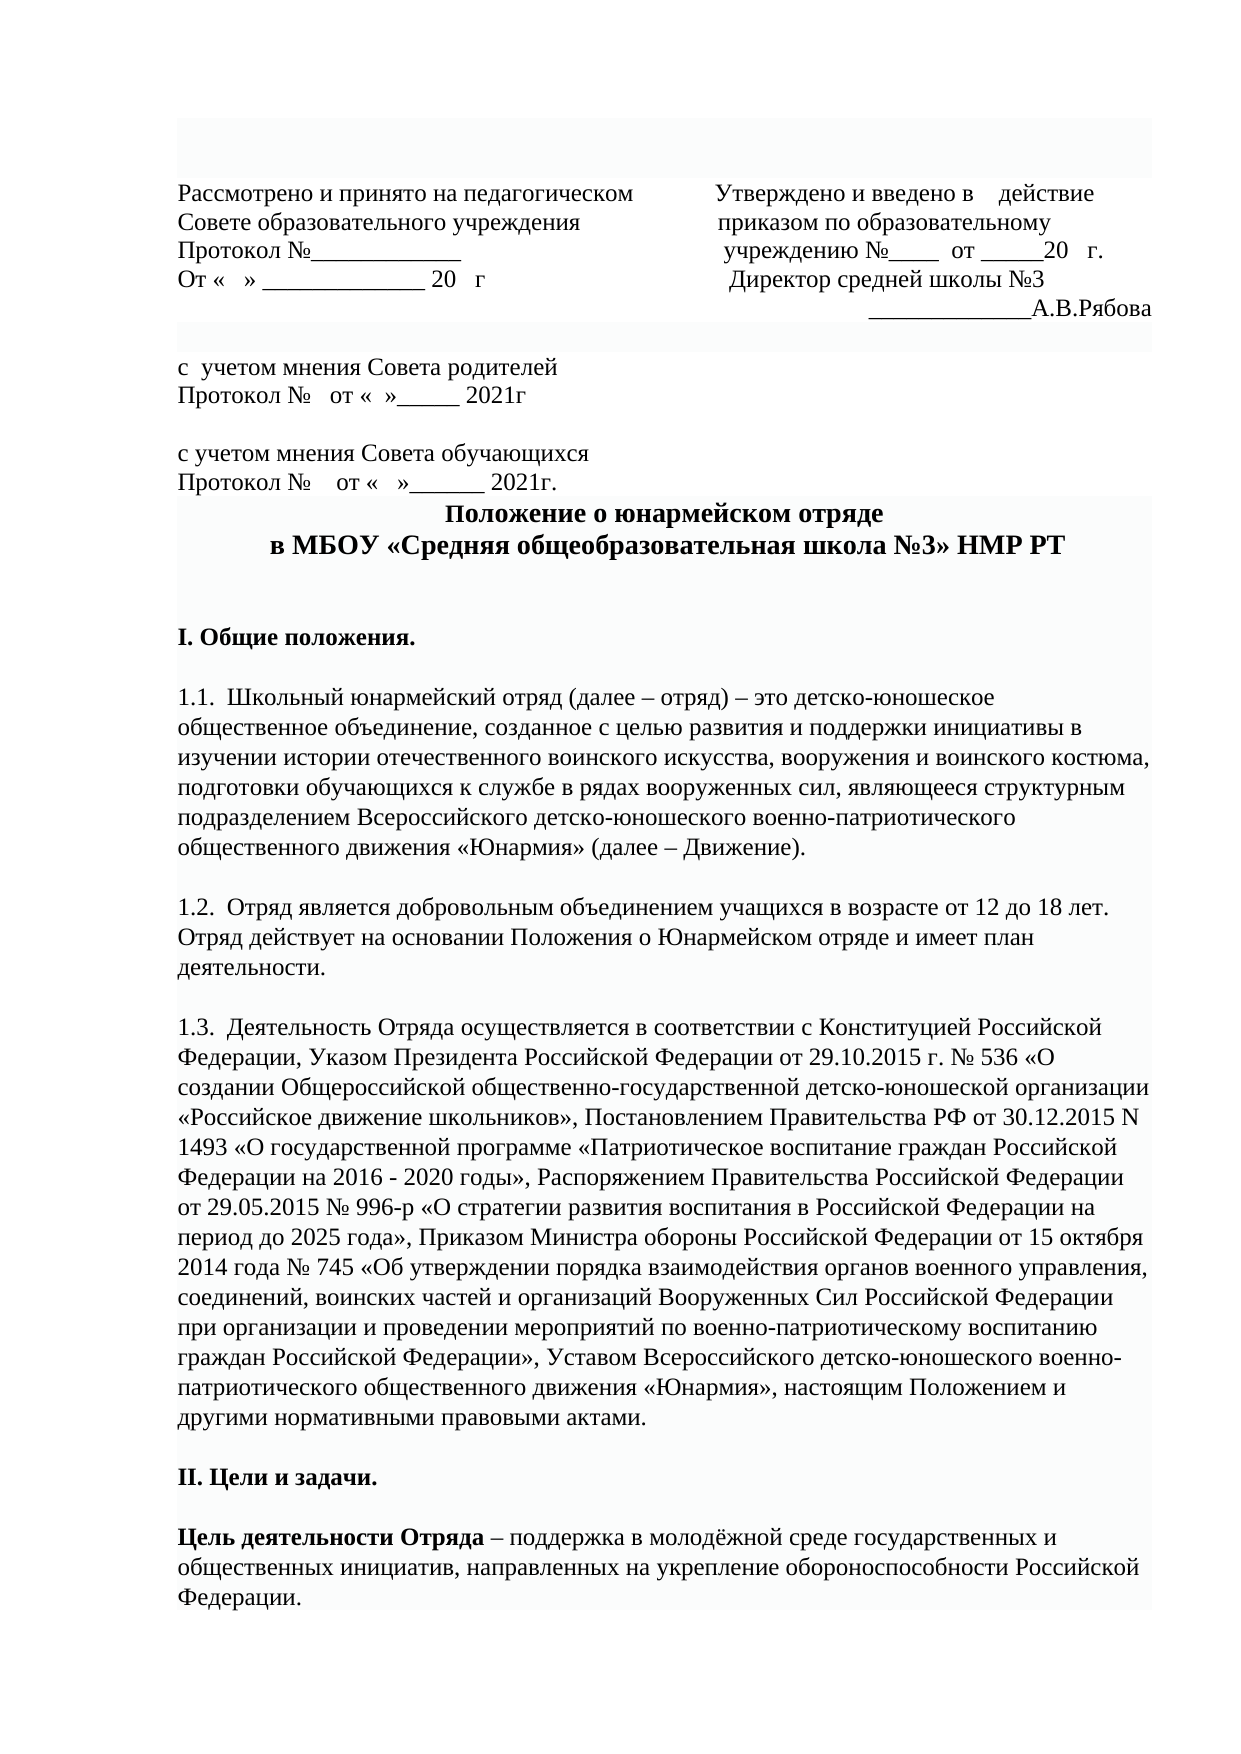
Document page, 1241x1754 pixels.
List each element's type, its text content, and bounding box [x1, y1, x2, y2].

text От « » _____________ 20 г Директор средней школы №3 [177, 264, 1152, 293]
text Протокол № от « »______ 2021г. [177, 467, 1152, 496]
text I. Общие положения. [177, 620, 1152, 650]
text с учетом мнения Совета родителей [177, 352, 1152, 381]
text Протокол № от « »_____ 2021г [177, 381, 1152, 409]
text Протокол №____________ учреждению №____ от _____20 г. [177, 236, 1152, 264]
text 1.2. Отряд является добровольным объединением учащихся в возрасте от 12 до 18 лет. Отряд действует на основании Положения о Юнармейском отряде и имеет план деятельности. [177, 890, 1152, 980]
text 1.1. Школьный юнармейский отряд (далее – отряд) – это детско-юношеское общественное объединение, созданное с целью развития и поддержки инициативы в изучении истории отечественного воинского искусства, вооружения и воинского костюма, подготовки обучающихся к службе в рядах вооруженных сил, являющееся структурным подразделением Всероссийского детско-юношеского военно-патриотического общественного движения «Юнармия» (далее – Движение). [177, 680, 1152, 860]
text II. Цели и задачи. [177, 1460, 1152, 1490]
text Совете образовательного учреждения приказом по образовательному [177, 207, 1152, 236]
text _____________А.В.Рябова [177, 293, 1152, 322]
text 1.3. Деятельность Отряда осуществляется в соответствии с Конституцией Российской Федерации, Указом Президента Российской Федерации от 29.10.2015 г. № 536 «О создании Общероссийской общественно-государственной детско-юношеской организации «Российское движение школьников», Постановлением Правительства РФ от 30.12.2015 N 1493 «О государственной программе «Патриотическое воспитание граждан Российской Федерации на 2016 - 2020 годы», Распоряжением Правительства Российской Федерации от 29.05.2015 № 996-р «О стратегии развития воспитания в Российской Федерации на период до 2025 года», Приказом Министра обороны Российской Федерации от 15 октября 2014 года № 745 «Об утверждении порядка взаимодействия органов военного управления, соединений, воинских частей и организаций Вооруженных Сил Российской Федерации при организации и проведении мероприятий по военно-патриотическому воспитанию граждан Российской Федерации», Уставом Всероссийского детско-юношеского военно-патриотического общественного движения «Юнармия», настоящим Положением и другими нормативными правовыми актами. [177, 1010, 1152, 1430]
text в МБОУ «Средняя общеобразовательная школа №3» НМР РТ [177, 528, 1152, 560]
text с учетом мнения Совета обучающихся [177, 438, 1152, 467]
text Цель деятельности Отряда – поддержка в молодёжной среде государственных и общественных инициатив, направленных на укрепление обороноспособности Российской Федерации. [177, 1520, 1152, 1610]
text Положение о юнармейском отряде [177, 496, 1152, 528]
text Рассмотрено и принято на педагогическом Утверждено и введено в действие [177, 178, 1152, 207]
